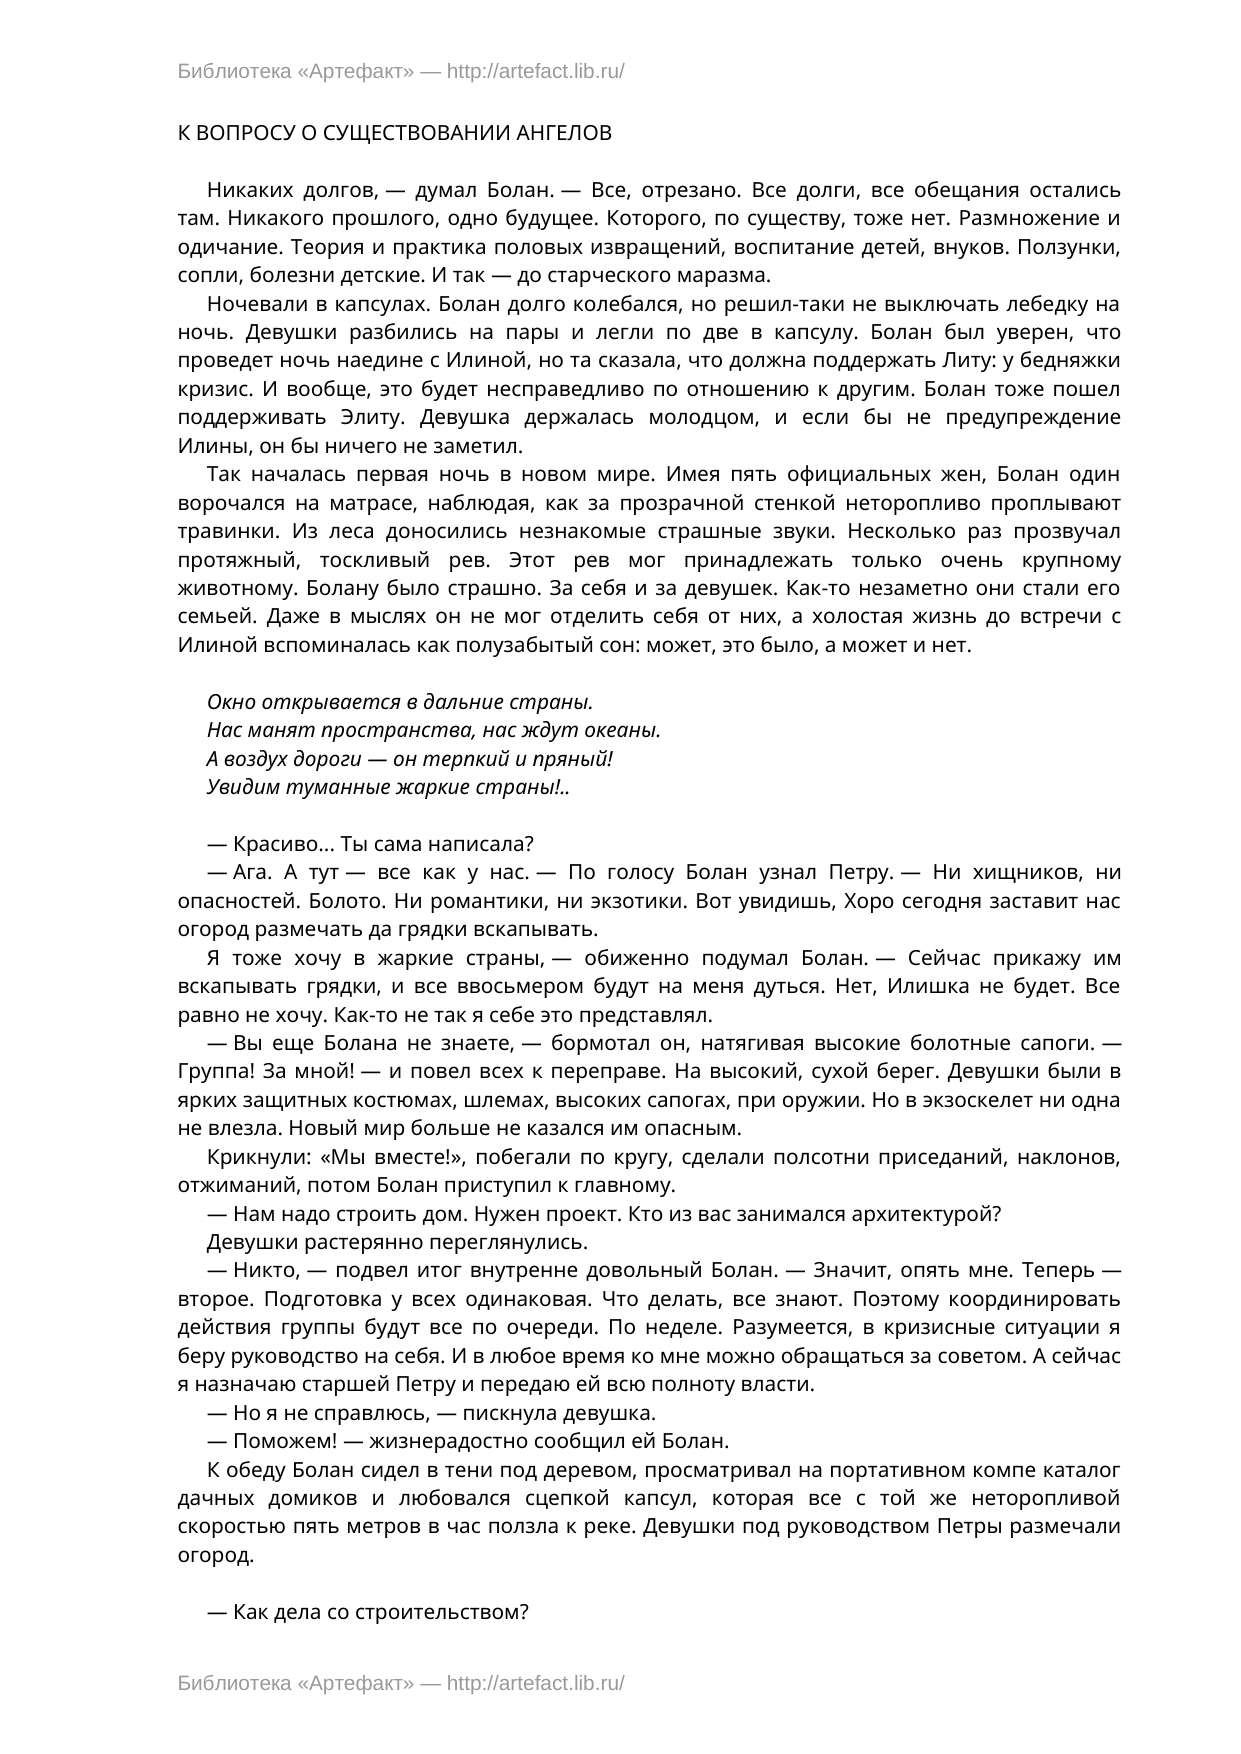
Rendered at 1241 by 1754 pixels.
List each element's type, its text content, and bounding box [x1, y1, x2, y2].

text Нас манят пространства, нас ждут океаны. [177, 715, 1122, 744]
text — Красиво... Ты сама написала? [177, 829, 1122, 857]
text — Но я не справлюсь, — пискнула девушка. [177, 1398, 1122, 1426]
text А воздух дороги — он терпкий и пряный! [177, 744, 1122, 772]
text Увидим туманные жаркие страны!.. [177, 772, 1122, 801]
text — Нам надо строить дом. Нужен проект. Кто из вас занимался архитектурой? [177, 1199, 1122, 1227]
text — Ага. А тут — все как у нас. — По голосу Болан узнал Петру. — Ни хищников, ни опасностей. Болото. Ни романтики, ни экзотики. Вот увидишь, Хоро сегодня заставит нас огород размечать да грядки вскапывать. [177, 857, 1122, 943]
text — Как дела со строительством? [177, 1597, 1122, 1625]
text — Никто, — подвел итог внутренне довольный Болан. — Значит, опять мне. Теперь — второе. Подготовка у всех одинаковая. Что делать, все знают. Поэтому координировать действия группы будут все по очереди. По неделе. Разумеется, в кризисные ситуации я беру руководство на себя. И в любое время ко мне можно обращаться за советом. А сейчас я назначаю старшей Петру и передаю ей всю полноту власти. [177, 1256, 1122, 1398]
text Девушки растерянно переглянулись. [177, 1227, 1122, 1256]
text — Вы еще Болана не знаете, — бормотал он, натягивая высокие болотные сапоги. — Группа! За мной! — и повел всех к переправе. На высокий, сухой берег. Девушки были в ярких защитных костюмах, шлемах, высоких сапогах, при оружии. Но в экзоскелет ни одна не влезла. Новый мир больше не казался им опасным. [177, 1028, 1122, 1142]
text Крикнули: «Мы вместе!», побегали по кругу, сделали полсотни приседаний, наклонов, отжиманий, потом Болан приступил к главному. [177, 1142, 1122, 1199]
text Никаких долгов, — думал Болан. — Все, отрезано. Все долги, все обещания остались там. Никакого прошлого, одно будущее. Которого, по существу, тоже нет. Размножение и одичание. Теория и практика половых извращений, воспитание детей, внуков. Ползунки, сопли, болезни детские. И так — до старческого маразма. [177, 175, 1122, 289]
text — Поможем! — жизнерадостно сообщил ей Болан. [177, 1426, 1122, 1455]
text Ночевали в капсулах. Болан долго колебался, но решил-таки не выключать лебедку на ночь. Девушки разбились на пары и легли по две в капсулу. Болан был уверен, что проведет ночь наедине с Илиной, но та сказала, что должна поддержать Литу: у бедняжки кризис. И вообще, это будет несправедливо по отношению к другим. Болан тоже пошел поддерживать Элиту. Девушка держалась молодцом, и если бы не предупреждение Илины, он бы ничего не заметил. [177, 289, 1122, 459]
text Окно открывается в дальние страны. [177, 687, 1122, 715]
text Так началась первая ночь в новом мире. Имея пять официальных жен, Болан один ворочался на матрасе, наблюдая, как за прозрачной стенкой неторопливо проплывают травинки. Из леса доносились незнакомые страшные звуки. Несколько раз прозвучал протяжный, тоскливый рев. Этот рев мог принадлежать только очень крупному животному. Болану было страшно. За себя и за девушек. Как-то незаметно они стали его семьей. Даже в мыслях он не мог отделить себя от них, а холостая жизнь до встречи с Илиной вспоминалась как полузабытый сон: может, это было, а может и нет. [177, 459, 1122, 658]
text К обеду Болан сидел в тени под деревом, просматривал на портативном компе каталог дачных домиков и любовался сцепкой капсул, которая все с той же неторопливой скоростью пять метров в час ползла к реке. Девушки под руководством Петры размечали огород. [177, 1455, 1122, 1568]
text К ВОПРОСУ О СУЩЕСТВОВАНИИ АНГЕЛОВ [177, 118, 1122, 147]
text Я тоже хочу в жаркие страны, — обиженно подумал Болан. — Сейчас прикажу им вскапывать грядки, и все ввосьмером будут на меня дуться. Нет, Илишка не будет. Все равно не хочу. Как-то не так я себе это представлял. [177, 943, 1122, 1028]
